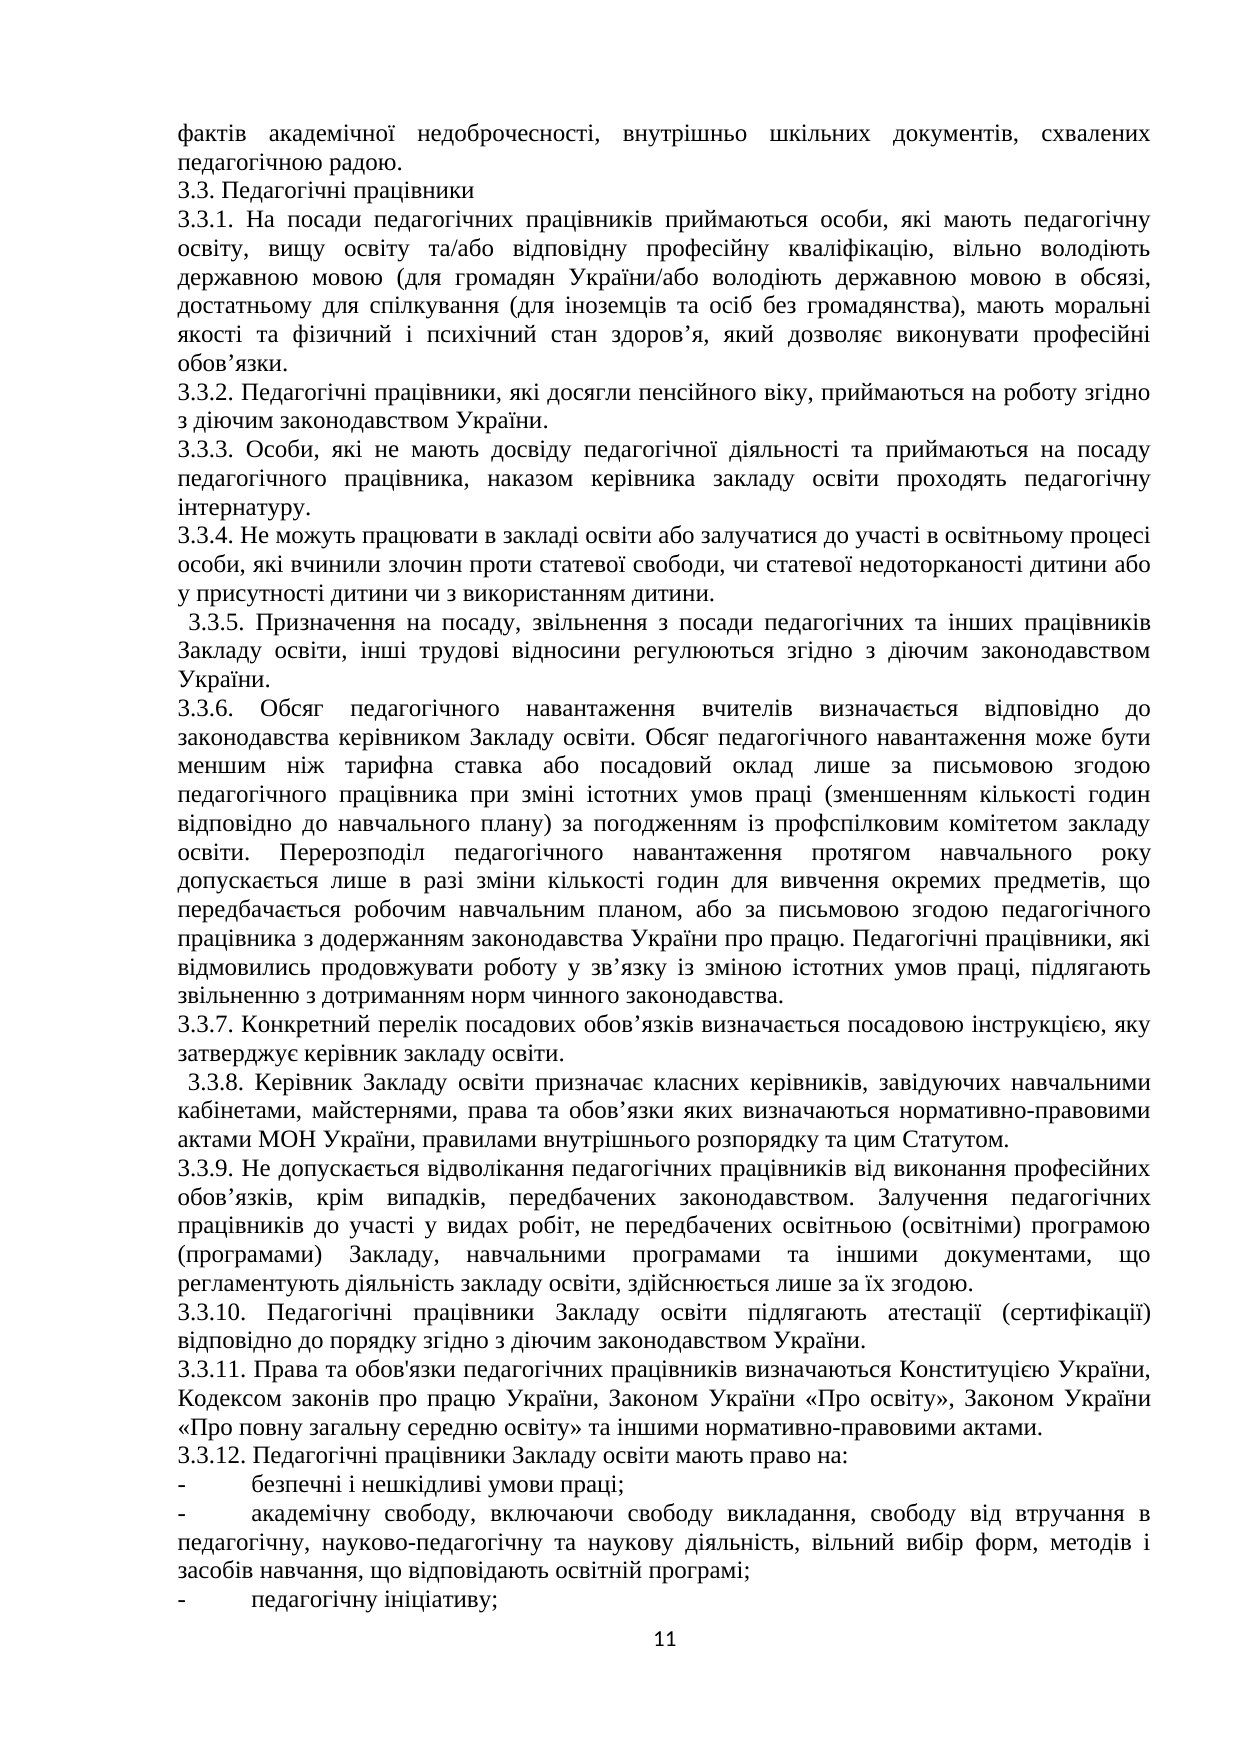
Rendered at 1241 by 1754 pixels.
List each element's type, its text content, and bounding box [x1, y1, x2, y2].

text 3.3.5. Призначення на посаду, звільнення з посади педагогічних та інших працівників Закладу освіти, інші трудові відносини регулюються згідно з діючим законодавством України. [177, 607, 1152, 693]
list педагогічну ініціативу; [177, 1584, 1152, 1613]
text 3.3.11. Права та обов'язки педагогічних працівників визначаються Конституцією України, Кодексом законів про працю України, Законом України «Про освіту», Законом України «Про повну загальну середню освіту» та іншими нормативно-правовими актами. [177, 1354, 1152, 1441]
list академічну свободу, включаючи свободу викладання, свободу від втручання в педагогічну, науково-педагогічну та наукову діяльність, вільний вибір форм, методів і засобів навчання, що відповідають освітній програмі; [177, 1498, 1152, 1584]
text 3.3.3. Особи, які не мають досвіду педагогічної діяльності та приймаються на посаду педагогічного працівника, наказом керівника закладу освіти проходять педагогічну інтернатуру. [177, 434, 1152, 521]
text 3.3.2. Педагогічні працівники, які досягли пенсійного віку, приймаються на роботу згідно з діючим законодавством України. [177, 377, 1152, 434]
text 3.3.12. Педагогічні працівники Закладу освіти мають право на: [177, 1441, 1152, 1469]
text 3.3.10. Педагогічні працівники Закладу освіти підлягають атестації (сертифікації) відповідно до порядку згідно з діючим законодавством України. [177, 1297, 1152, 1354]
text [177, 118, 1152, 176]
text 3.3.6. Обсяг педагогічного навантаження вчителів визначається відповідно до законодавства керівником Закладу освіти. Обсяг педагогічного навантаження може бути меншим ніж тарифна ставка або посадовий оклад лише за письмовою згодою педагогічного працівника при зміні істотних умов праці (зменшенням кількості годин відповідно до навчального плану) за погодженням із профспілковим комітетом закладу освіти. Перерозподіл педагогічного навантаження протягом навчального року допускається лише в разі зміни кількості годин для вивчення окремих предметів, що передбачається робочим навчальним планом, або за письмовою згодою педагогічного працівника з додержанням законодавства України про працю. Педагогічні працівники, які відмовились продовжувати роботу у зв’язку із зміною істотних умов праці, підлягають звільненню з дотриманням норм чинного законодавства. [177, 693, 1152, 1009]
text 3.3.1. На посади педагогічних працівників приймаються особи, які мають педагогічну освіту, вищу освіту та/або відповідну професійну кваліфікацію, вільно володіють державною мовою (для громадян України/або володіють державною мовою в обсязі, достатньому для спілкування (для іноземців та осіб без громадянства), мають моральні якості та фізичний і психічний стан здоров’я, який дозволяє виконувати професійні обов’язки. [177, 204, 1152, 377]
text 3.3.9. Не допускається відволікання педагогічних працівників від виконання професійних обов’язків, крім випадків, передбачених законодавством. Залучення педагогічних працівників до участі у видах робіт, не передбачених освітньою (освітніми) програмою (програмами) Закладу, навчальними програмами та іншими документами, що регламентують діяльність закладу освіти, здійснюється лише за їх згодою. [177, 1153, 1152, 1297]
text 3.3.7. Конкретний перелік посадових обов’язків визначається посадовою інструкцією, яку затверджує керівник закладу освіти. [177, 1009, 1152, 1067]
text 3.3.4. Не можуть працювати в закладі освіти або залучатися до участі в освітньому процесі особи, які вчинили злочин проти статевої свободи, чи статевої недоторканості дитини або у присутності дитини чи з використанням дитини. [177, 521, 1152, 607]
text 3.3. Педагогічні працівники [177, 176, 1152, 204]
list безпечні і нешкідливі умови праці; [177, 1469, 1152, 1498]
text 3.3.8. Керівник Закладу освіти призначає класних керівників, завідуючих навчальними кабінетами, майстернями, права та обов’язки яких визначаються нормативно-правовими актами МОН України, правилами внутрішнього розпорядку та цим Статутом. [177, 1067, 1152, 1153]
